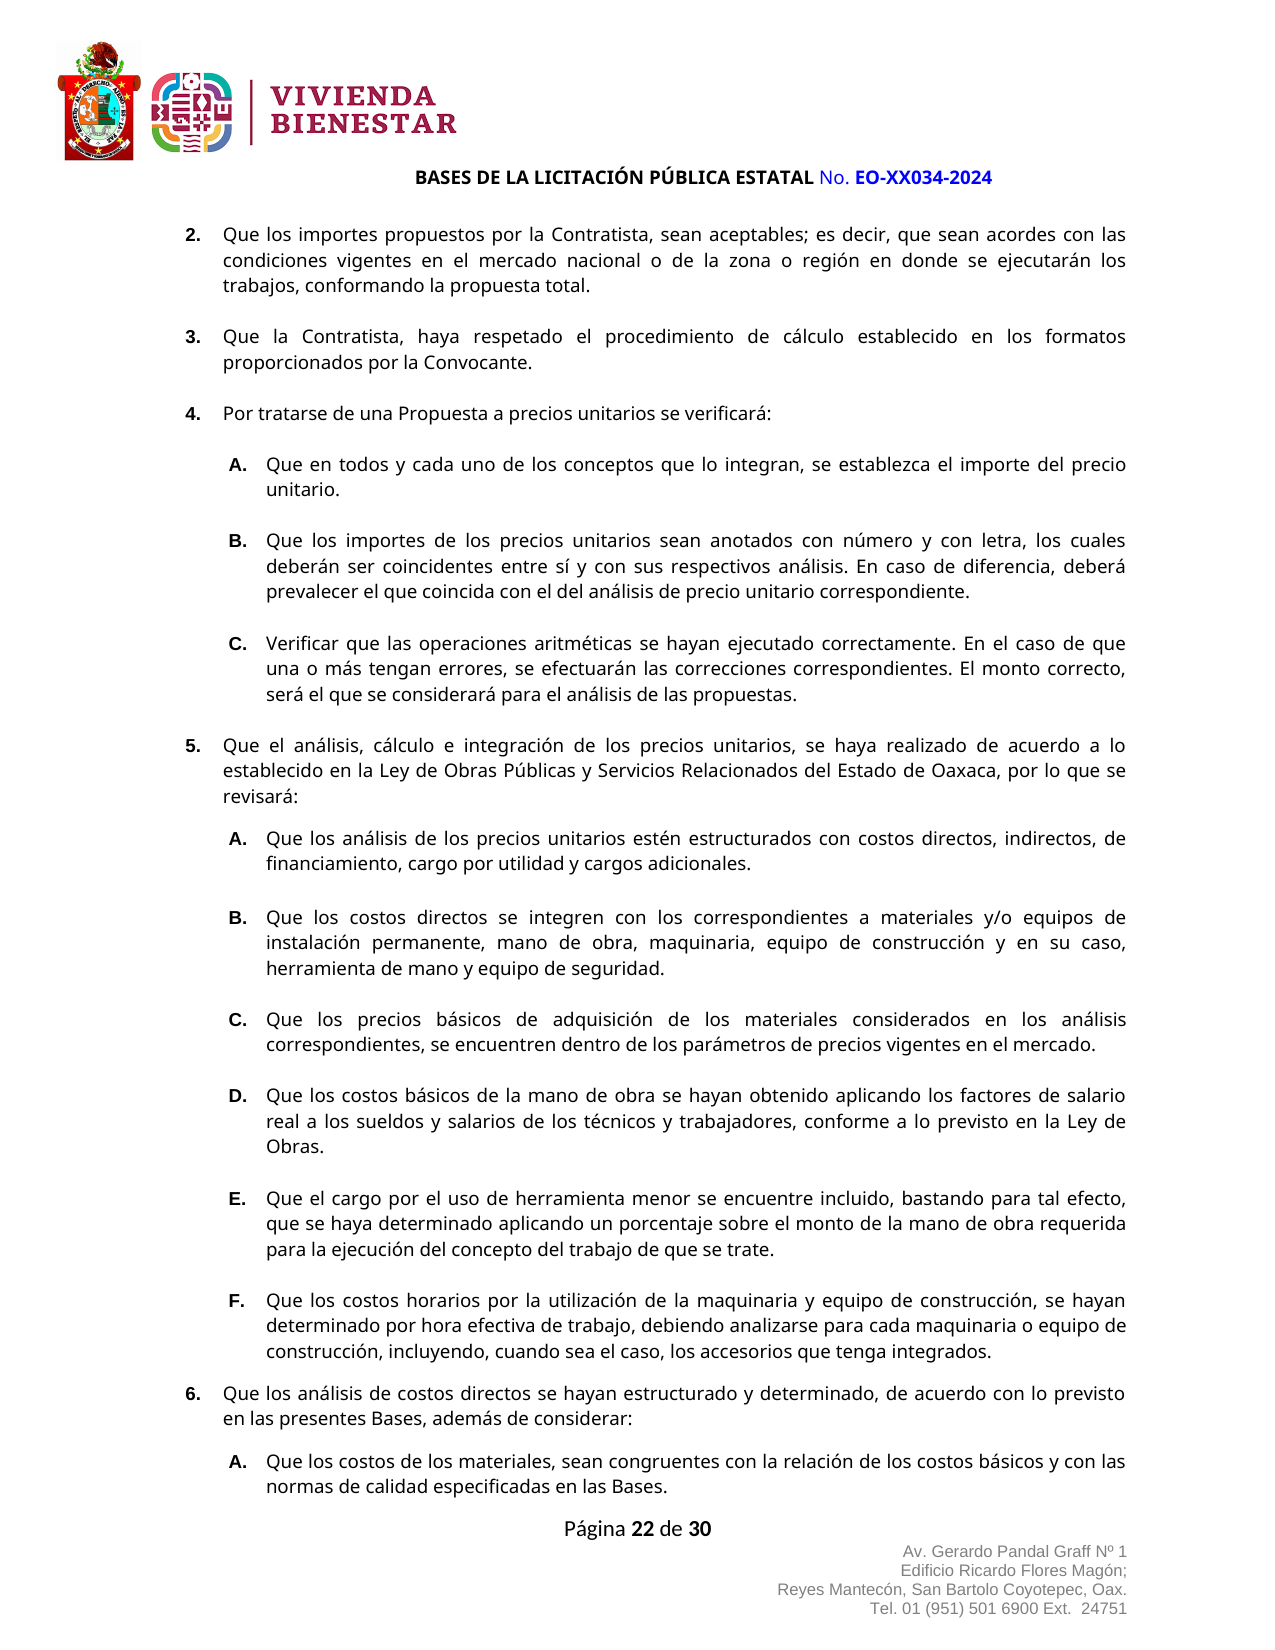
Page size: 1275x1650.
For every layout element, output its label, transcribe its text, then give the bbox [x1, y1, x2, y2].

picture [147, 64, 473, 161]
list Verificar que las operaciones aritméticas se hayan ejecutado correctamente. En el caso de que una o más tengan errores, se efectuarán las correcciones correspondientes. El monto correcto, será el que se considerará para el análisis de las propuestas. [228, 630, 1127, 706]
list Que en todos y cada uno de los conceptos que lo integran, se establezca el importe del precio unitario. [228, 451, 1127, 502]
list Que los importes propuestos por la Contratista, sean aceptables; es decir, que sean acordes con las condiciones vigentes en el mercado nacional o de la zona o región en donde se ejecutarán los trabajos, conformando la propuesta total. [185, 221, 1127, 298]
list Que los análisis de los precios unitarios estén estructurados con costos directos, indirectos, de financiamiento, cargo por utilidad y cargos adicionales. [228, 825, 1127, 876]
list Que los precios básicos de adquisición de los materiales considerados en los análisis correspondientes, se encuentren dentro de los parámetros de precios vigentes en el mercado. [228, 1006, 1127, 1057]
list Que los análisis de costos directos se hayan estructurado y determinado, de acuerdo con lo previsto en las presentes Bases, además de considerar: [185, 1380, 1127, 1431]
list Que el análisis, cálculo e integración de los precios unitarios, se haya realizado de acuerdo a lo establecido en la Ley de Obras Públicas y Servicios Relacionados del Estado de Oaxaca, por lo que se revisará: [185, 732, 1127, 808]
list Que los costos horarios por la utilización de la maquinaria y equipo de construcción, se hayan determinado por hora efectiva de trabajo, debiendo analizarse para cada maquinaria o equipo de construcción, incluyendo, cuando sea el caso, los accesorios que tenga integrados. [228, 1287, 1127, 1363]
list Que el cargo por el uso de herramienta menor se encuentre incluido, bastando para tal efecto, que se haya determinado aplicando un porcentaje sobre el monto de la mano de obra requerida para la ejecución del concepto del trabajo de que se trate. [228, 1185, 1127, 1261]
list Que la Contratista, haya respetado el procedimiento de cálculo establecido en los formatos proporcionados por la Convocante. [185, 323, 1127, 374]
list Que los costos de los materiales, sean congruentes con la relación de los costos básicos y con las normas de calidad especificadas en las Bases. [228, 1448, 1127, 1499]
list Que los importes de los precios unitarios sean anotados con número y con letra, los cuales deberán ser coincidentes entre sí y con sus respectivos análisis. En caso de diferencia, deberá prevalecer el que coincida con el del análisis de precio unitario correspondiente. [228, 528, 1127, 604]
picture [55, 41, 143, 163]
list Por tratarse de una Propuesta a precios unitarios se verificará: [185, 400, 1127, 426]
list Que los costos básicos de la mano de obra se hayan obtenido aplicando los factores de salario real a los sueldos y salarios de los técnicos y trabajadores, conforme a lo previsto en la Ley de Obras. [228, 1083, 1127, 1159]
list Que los costos directos se integren con los correspondientes a materiales y/o equipos de instalación permanente, mano de obra, maquinaria, equipo de construcción y en su caso, herramienta de mano y equipo de seguridad. [228, 904, 1127, 981]
